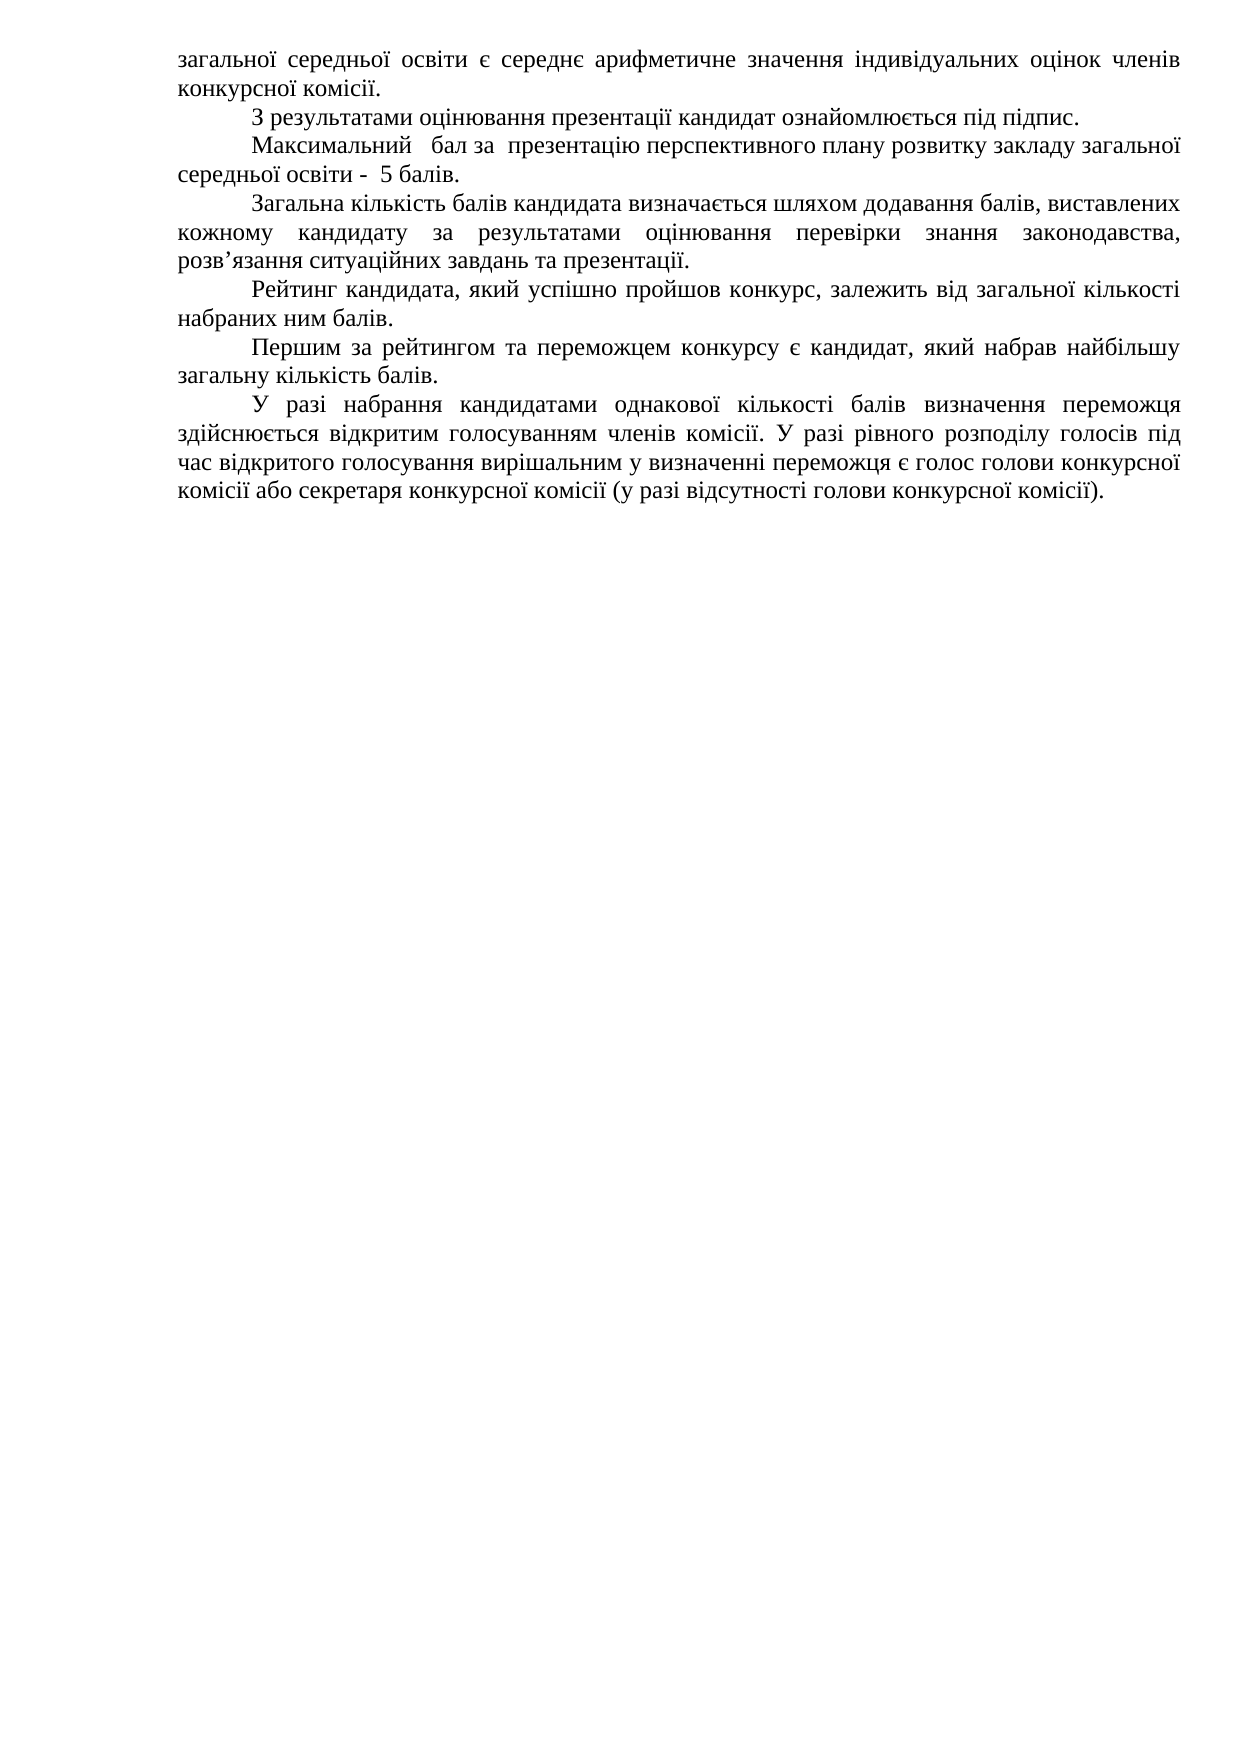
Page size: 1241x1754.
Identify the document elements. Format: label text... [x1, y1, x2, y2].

text Загальна кількість балів кандидата визначається шляхом додавання балів, виставлених кожному кандидату за результатами оцінювання перевірки знання законодавства, розв’язання ситуаційних завдань та презентації. [177, 188, 1181, 274]
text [177, 44, 1181, 102]
text Рейтинг кандидата, який успішно пройшов конкурс, залежить від загальної кількості набраних ним балів. [177, 274, 1181, 332]
text У разі набрання кандидатами однакової кількості балів визначення переможця здійснюється відкритим голосуванням членів комісії. У разі рівного розподілу голосів під час відкритого голосування вирішальним у визначенні переможця є голос голови конкурсної комісії або секретаря конкурсної комісії (у разі відсутності голови конкурсної комісії). [177, 389, 1181, 504]
text З результатами оцінювання презентації кандидат ознайомлюється під підпис. [177, 102, 1181, 131]
text Максимальний бал за презентацію перспективного плану розвитку закладу загальної середньої освіти - 5 балів. [177, 131, 1181, 188]
text Першим за рейтингом та переможцем конкурсу є кандидат, який набрав найбільшу загальну кількість балів. [177, 332, 1181, 389]
